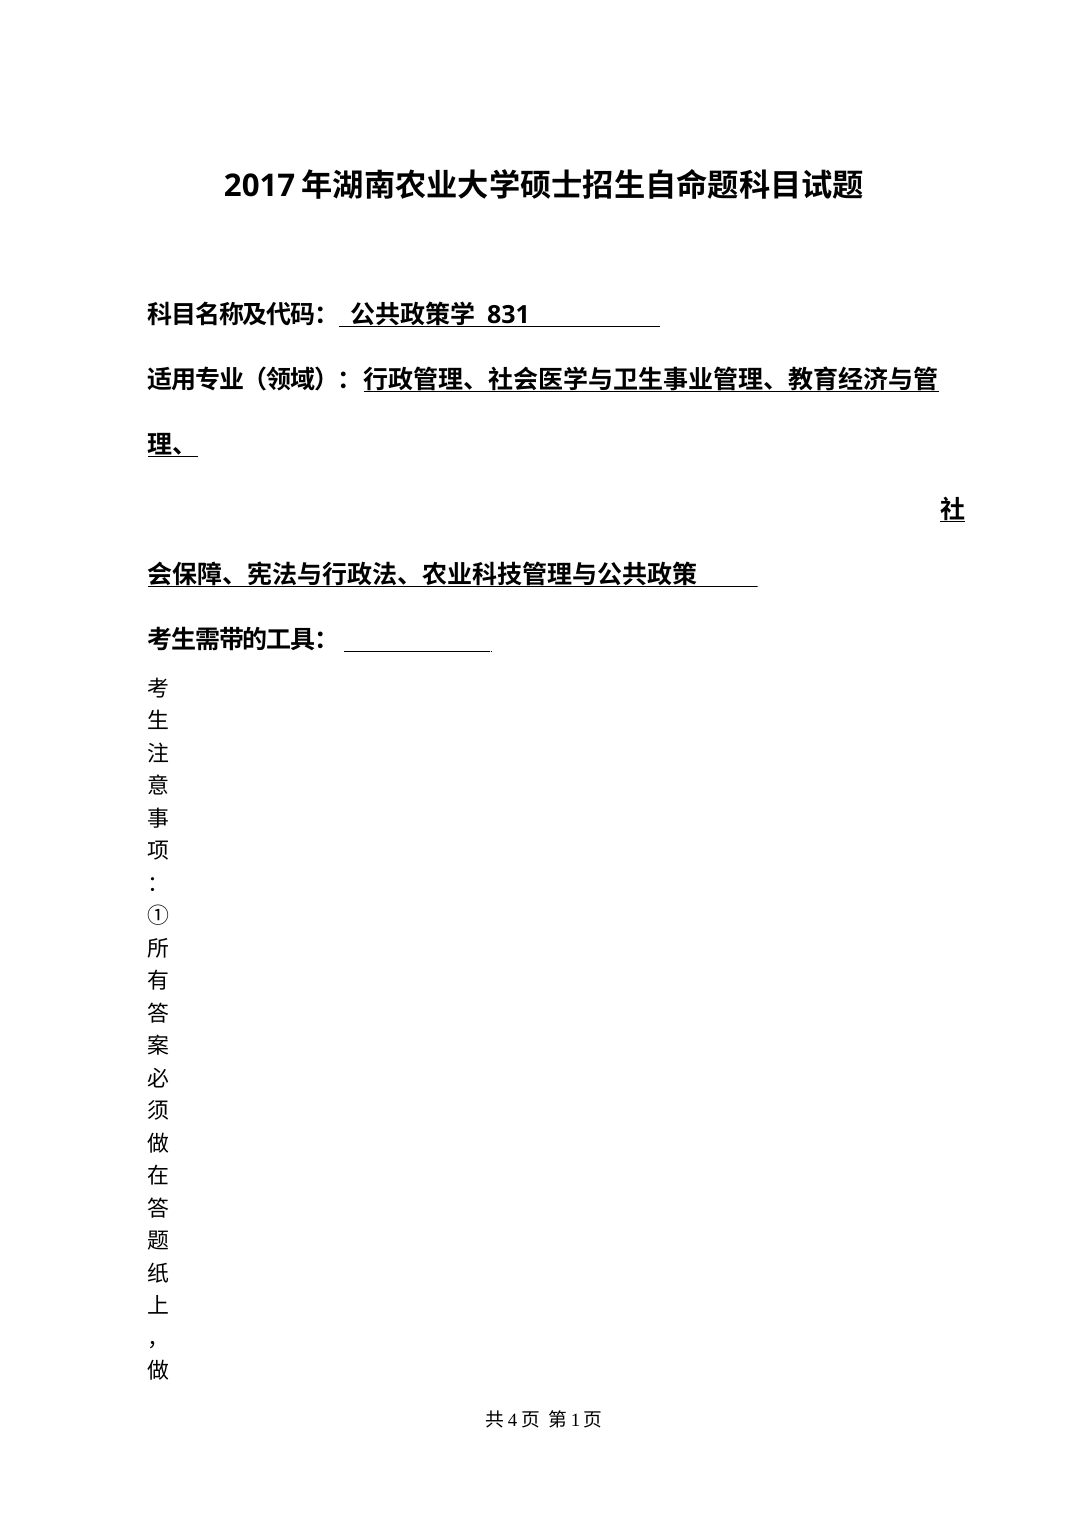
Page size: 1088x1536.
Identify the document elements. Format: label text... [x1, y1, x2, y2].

text 社会保障、宪法与行政法、农业科技管理与公共政策 [148, 475, 940, 605]
text 科目名称及代码： 公共政策学 831 [148, 280, 940, 345]
text 考生需带的工具： [148, 605, 940, 670]
text 2017年湖南农业大学硕士招生自命题科目试题 [148, 150, 940, 215]
text 适用专业（领域）：行政管理、社会医学与卫生事业管理、教育经济与管理、 [148, 345, 940, 475]
